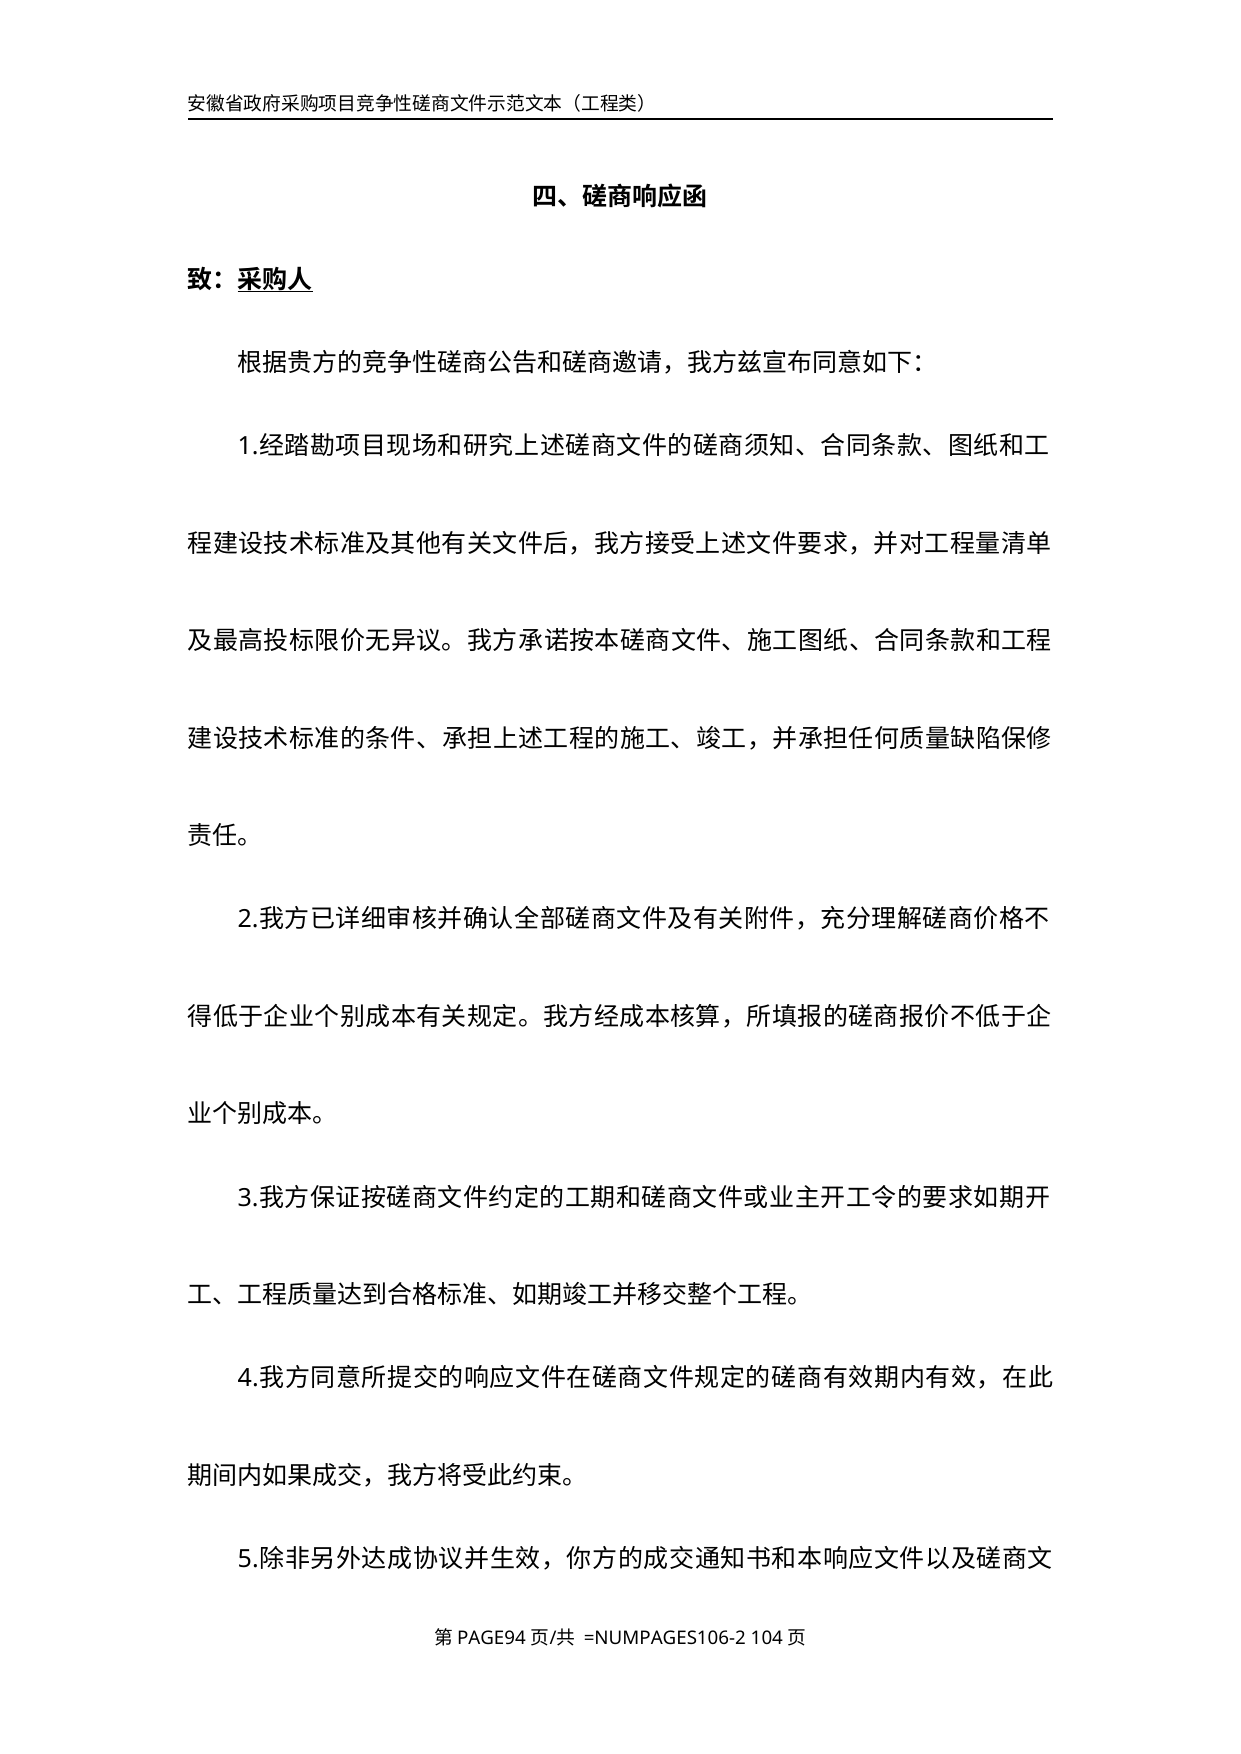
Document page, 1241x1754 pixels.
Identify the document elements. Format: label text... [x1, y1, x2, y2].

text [187, 1524, 1053, 1589]
text 根据贵方的竞争性磋商公告和磋商邀请，我方兹宣布同意如下： [187, 328, 1053, 393]
text 2.我方已详细审核并确认全部磋商文件及有关附件，充分理解磋商价格不得低于企业个别成本有关规定。我方经成本核算，所填报的磋商报价不低于企业个别成本。 [187, 884, 1053, 1144]
text 3.我方保证按磋商文件约定的工期和磋商文件或业主开工令的要求如期开工、工程质量达到合格标准、如期竣工并移交整个工程。 [187, 1163, 1053, 1325]
text 4.我方同意所提交的响应文件在磋商文件规定的磋商有效期内有效，在此期间内如果成交，我方将受此约束。 [187, 1343, 1053, 1506]
text 1.经踏勘项目现场和研究上述磋商文件的磋商须知、合同条款、图纸和工程建设技术标准及其他有关文件后，我方接受上述文件要求，并对工程量清单及最高投标限价无异议。我方承诺按本磋商文件、施工图纸、合同条款和工程建设技术标准的条件、承担上述工程的施工、竣工，并承担任何质量缺陷保修责任。 [187, 411, 1053, 866]
text 四、磋商响应函 [187, 162, 1053, 227]
text 致：采购人 [187, 245, 1053, 310]
